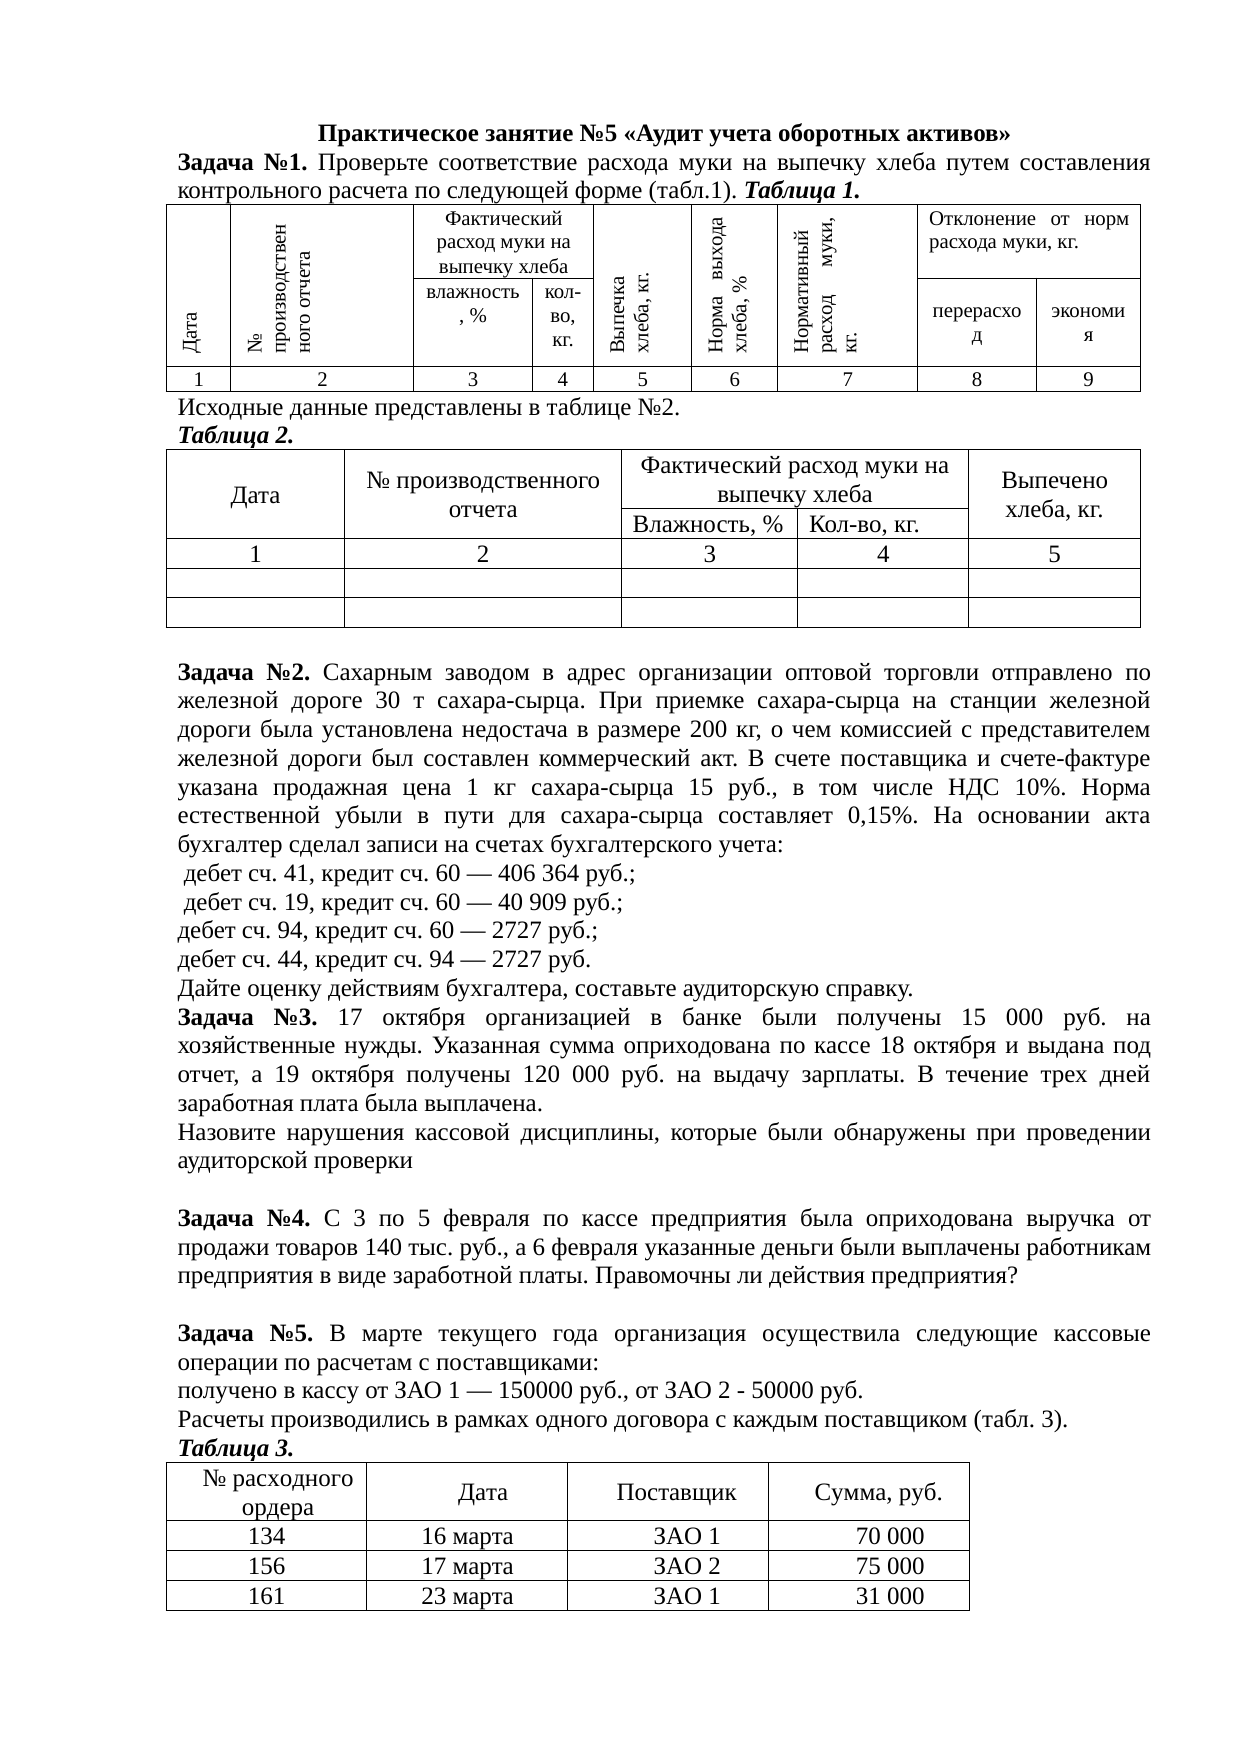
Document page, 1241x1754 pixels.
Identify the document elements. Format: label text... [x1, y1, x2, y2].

text дебет сч. 94, кредит сч. 60 — 2727 руб.; [177, 916, 1152, 944]
table_cell 16 марта [367, 1521, 567, 1550]
table_cell 5 [594, 367, 691, 391]
table_cell [167, 598, 344, 627]
table_cell 1 [167, 367, 230, 391]
table_cell 17 марта [367, 1551, 567, 1580]
table_cell 134 [167, 1521, 366, 1550]
table_header № расходного ордера [167, 1463, 366, 1520]
table_cell перерасход [918, 279, 1036, 366]
table_header Поставщик [568, 1463, 768, 1520]
table_cell [622, 569, 797, 597]
table_cell 7 [778, 367, 917, 391]
table_cell Влажность, % [622, 509, 797, 538]
table_cell 70 000 [769, 1521, 969, 1550]
table_cell [969, 598, 1140, 627]
text Дайте оценку действиям бухгалтера, составьте аудиторскую справку. [177, 973, 1152, 1002]
table_cell 75 000 [769, 1551, 969, 1580]
table_header № производственного отчета [345, 450, 621, 538]
table_cell ЗАО 1 [568, 1521, 768, 1550]
table_header Дата [167, 450, 344, 538]
text Задача №5. В марте текущего года организация осуществила следующие кассовые операции по расчетам с поставщиками: [177, 1318, 1152, 1376]
table_cell 2 [345, 539, 621, 567]
table_cell ЗАО 2 [568, 1551, 768, 1580]
table_cell 161 [167, 1581, 366, 1610]
text Исходные данные представлены в таблице №2. [177, 392, 1152, 421]
table_cell [345, 598, 621, 627]
table_cell [798, 598, 968, 627]
text Таблица 2. [177, 421, 1152, 449]
text получено в кассу от ЗАО 1 — 150000 руб., от ЗАО 2 - 50000 руб. [177, 1376, 1152, 1404]
table_cell 9 [1037, 367, 1140, 391]
table_cell 23 марта [367, 1581, 567, 1610]
table_cell [798, 569, 968, 597]
table_cell 5 [969, 539, 1140, 567]
table_cell ЗАО 1 [568, 1581, 768, 1610]
text Расчеты производились в рамках одного договора с каждым поставщиком (табл. 3). [177, 1404, 1152, 1433]
table_cell 4 [533, 367, 593, 391]
text Задача №4. С 3 по 5 февраля по кассе предприятия была оприходована выручка от продажи товаров 140 тыс. руб., а 6 февраля указанные деньги были выплачены работникам предприятия в виде заработной платы. Правомочны ли действия предприятия? [177, 1203, 1152, 1289]
table_cell 8 [918, 367, 1036, 391]
table_cell Кол-во, кг. [798, 509, 968, 538]
table_header Нормативный расход муки, кг. [778, 205, 917, 366]
text Задача №1. Проверьте соответствие расхода муки на выпечку хлеба путем составления контрольного расчета по следующей форме (табл.1). Таблица 1. [177, 147, 1152, 204]
table_header Норма выхода хлеба, % [692, 205, 777, 366]
table_header Дата [367, 1463, 567, 1520]
table_cell 4 [798, 539, 968, 567]
table_header Дата [167, 205, 230, 366]
text Таблица 3. [177, 1433, 1152, 1462]
table_header Выпечка хлеба, кг. [594, 205, 691, 366]
table_cell 3 [414, 367, 532, 391]
table_cell 31 000 [769, 1581, 969, 1610]
table_cell 2 [231, 367, 413, 391]
text дебет сч. 19, кредит сч. 60 — 40 909 руб.; [177, 887, 1152, 916]
table_cell экономия [1037, 279, 1140, 366]
table_cell 1 [167, 539, 344, 567]
table_cell [345, 569, 621, 597]
text дебет сч. 41, кредит сч. 60 — 406 364 руб.; [177, 858, 1152, 887]
table_header № производственного отчета [231, 205, 413, 366]
text Задача №2. Сахарным заводом в адрес организации оптовой торговли отправлено по железной дороге 30 т сахара-сырца. При приемке сахара-сырца на станции железной дороги была установлена недостача в размере 200 кг, о чем комиссией с представителем железной дороги был составлен коммерческий акт. В счете поставщика и счете-фактуре указана продажная цена 1 кг сахара-сырца 15 руб., в том числе НДС 10%. Норма естественной убыли в пути для сахара-сырца составляет 0,15%. На основании акта бухгалтер сделал записи на счетах бухгалтерского учета: [177, 657, 1152, 858]
text Практическое занятие №5 «Аудит учета оборотных активов» [177, 118, 1152, 147]
table_header Фактический расход муки на выпечку хлеба [622, 450, 968, 508]
table_cell влажность, % [414, 279, 532, 366]
table_header Фактический расход муки на выпечку хлеба [414, 205, 593, 278]
text дебет сч. 44, кредит сч. 94 — 2727 руб. [177, 944, 1152, 973]
table_cell 3 [622, 539, 797, 567]
table_cell [622, 598, 797, 627]
table_header Выпечено хлеба, кг. [969, 450, 1140, 538]
table_cell 156 [167, 1551, 366, 1580]
text Назовите нарушения кассовой дисциплины, которые были обнаружены при проведении аудиторской проверки [177, 1117, 1152, 1174]
table_header Отклонение от норм расхода муки, кг. [918, 205, 1140, 278]
table_cell [167, 569, 344, 597]
table_header Сумма, руб. [769, 1463, 969, 1520]
table_cell 6 [692, 367, 777, 391]
table_cell [969, 569, 1140, 597]
text Задача №3. 17 октября организацией в банке были получены 15 000 руб. на хозяйственные нужды. Указанная сумма оприходована по кассе 18 октября и выдана под отчет, а 19 октября получены 120 000 руб. на выдачу зарплаты. В течение трех дней заработная плата была выплачена. [177, 1002, 1152, 1117]
table_cell кол-во, кг. [533, 279, 593, 366]
